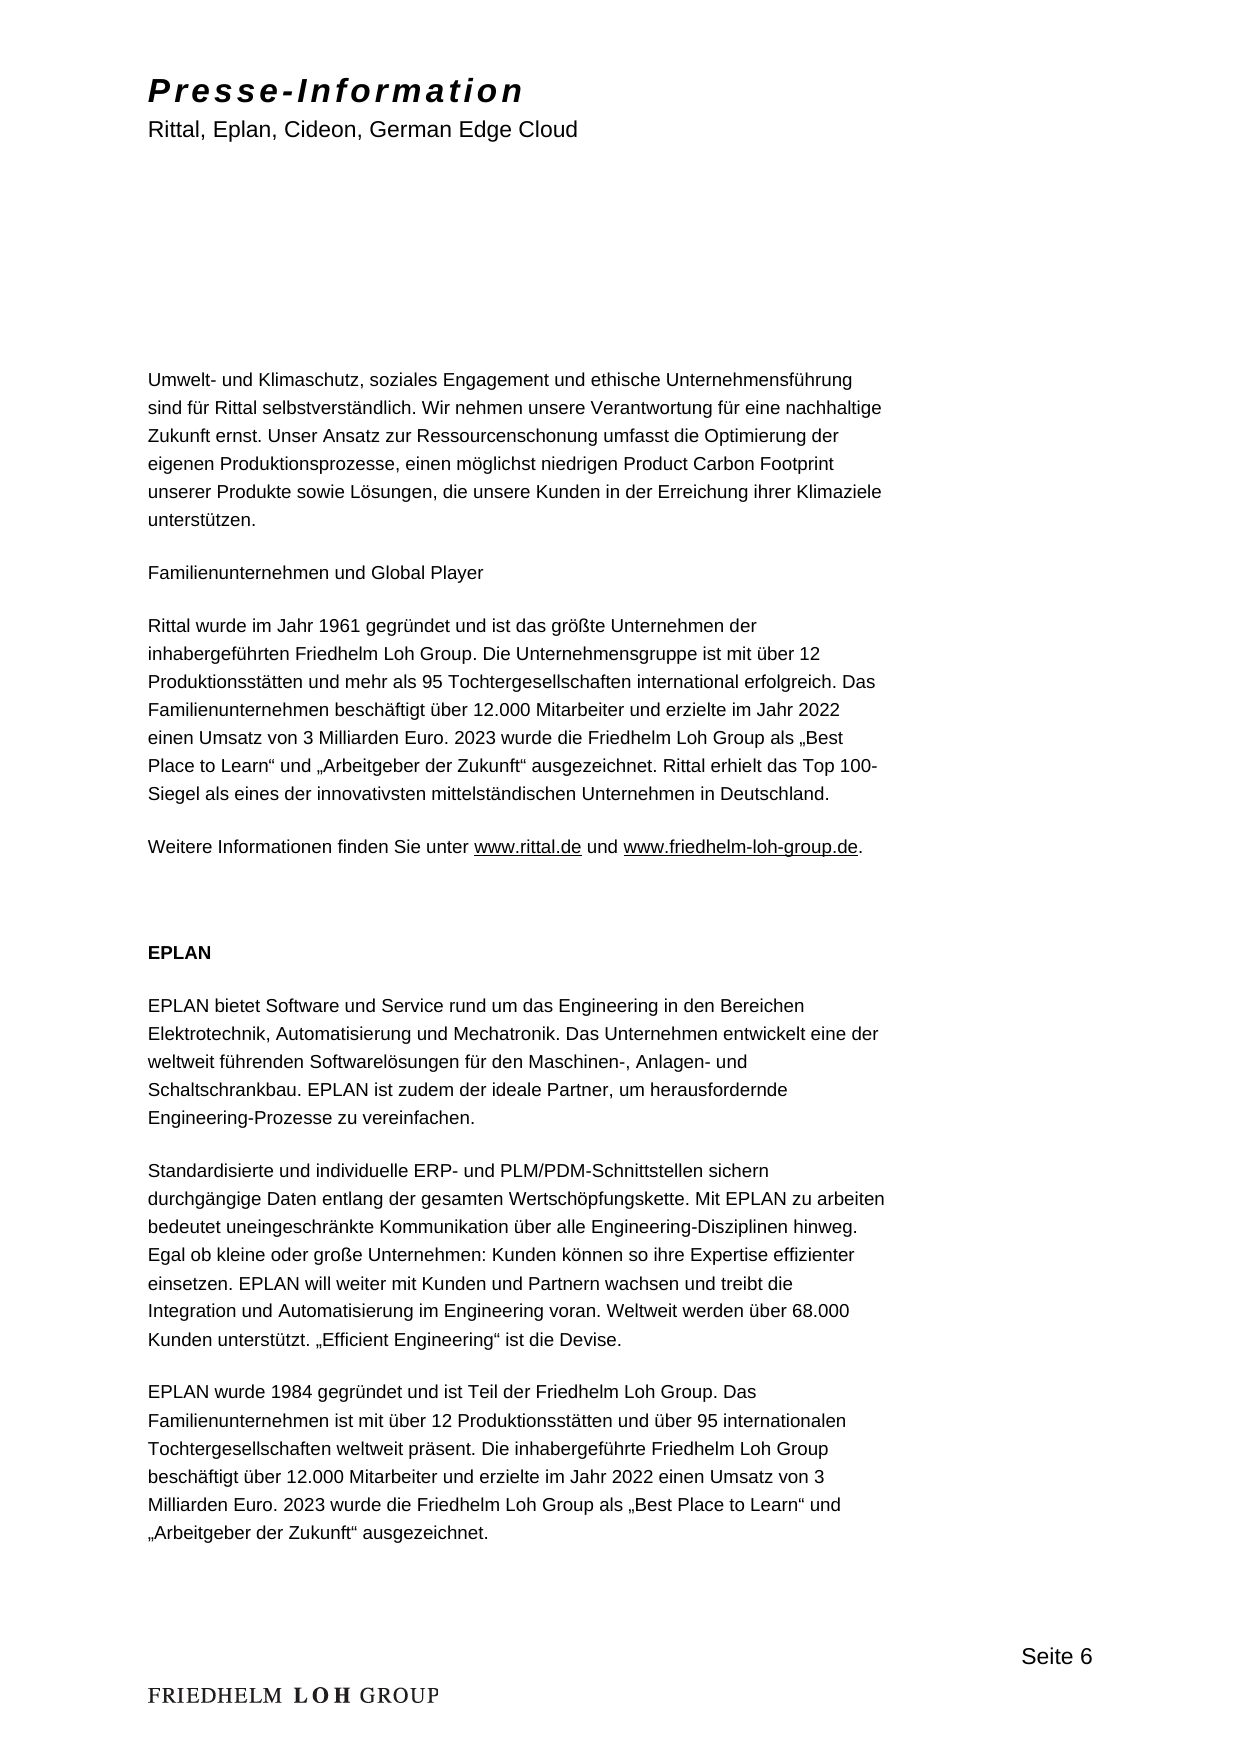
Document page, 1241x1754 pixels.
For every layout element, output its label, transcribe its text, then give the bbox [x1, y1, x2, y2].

text EPLAN wurde 1984 gegründet und ist Teil der Friedhelm Loh Group. Das Familienunternehmen ist mit über 12 Produktionsstätten und über 95 internationalen Tochtergesellschaften weltweit präsent. Die inhabergeführte Friedhelm Loh Group beschäftigt über 12.000 Mitarbeiter und erzielte im Jahr 2022 einen Umsatz von 3 Milliarden Euro. 2023 wurde die Friedhelm Loh Group als „Best Place to Learn“ und „Arbeitgeber der Zukunft“ ausgezeichnet. [148, 1381, 886, 1543]
text EPLAN [148, 942, 886, 964]
text Umwelt- und Klimaschutz, soziales Engagement und ethische Unternehmensführung sind für Rittal selbstverständlich. Wir nehmen unsere Verantwortung für eine nachhaltige Zukunft ernst. Unser Ansatz zur Ressourcenschonung umfasst die Optimierung der eigenen Produktionsprozesse, einen möglichst niedrigen Product Carbon Footprint unserer Produkte sowie Lösungen, die unsere Kunden in der Erreichung ihrer Klimaziele unterstützen. [148, 369, 886, 530]
picture [148, 1687, 438, 1703]
text Standardisierte und individuelle ERP- und PLM/PDM-Schnittstellen sichern durchgängige Daten entlang der gesamten Wertschöpfungskette. Mit EPLAN zu arbeiten bedeutet uneingeschränkte Kommunikation über alle Engineering-Disziplinen hinweg. Egal ob kleine oder große Unternehmen: Kunden können so ihre Expertise effizienter einsetzen. EPLAN will weiter mit Kunden und Partnern wachsen und treibt die Integration und Automatisierung im Engineering voran. Weltweit werden über 68.000 Kunden unterstützt. „Efficient Engineering“ ist die Devise. [148, 1160, 886, 1350]
text Familienunternehmen und Global Player [148, 562, 886, 583]
text EPLAN bietet Software und Service rund um das Engineering in den Bereichen Elektrotechnik, Automatisierung und Mechatronik. Das Unternehmen entwickelt eine der weltweit führenden Softwarelösungen für den Maschinen-, Anlagen- und Schaltschrankbau. EPLAN ist zudem der ideale Partner, um herausfordernde Engineering-Prozesse zu vereinfachen. [148, 995, 886, 1129]
text Weitere Informationen finden Sie unter www.rittal.de und www.friedhelm-loh-group.de. [148, 836, 886, 858]
text Rittal wurde im Jahr 1961 gegründet und ist das größte Unternehmen der inhabergeführten Friedhelm Loh Group. Die Unternehmensgruppe ist mit über 12 Produktionsstätten und mehr als 95 Tochtergesellschaften international erfolgreich. Das Familienunternehmen beschäftigt über 12.000 Mitarbeiter und erzielte im Jahr 2022 einen Umsatz von 3 Milliarden Euro. 2023 wurde die Friedhelm Loh Group als „Best Place to Learn“ und „Arbeitgeber der Zukunft“ ausgezeichnet. Rittal erhielt das Top 100-Siegel als eines der innovativsten mittelständischen Unternehmen in Deutschland. [148, 615, 886, 804]
